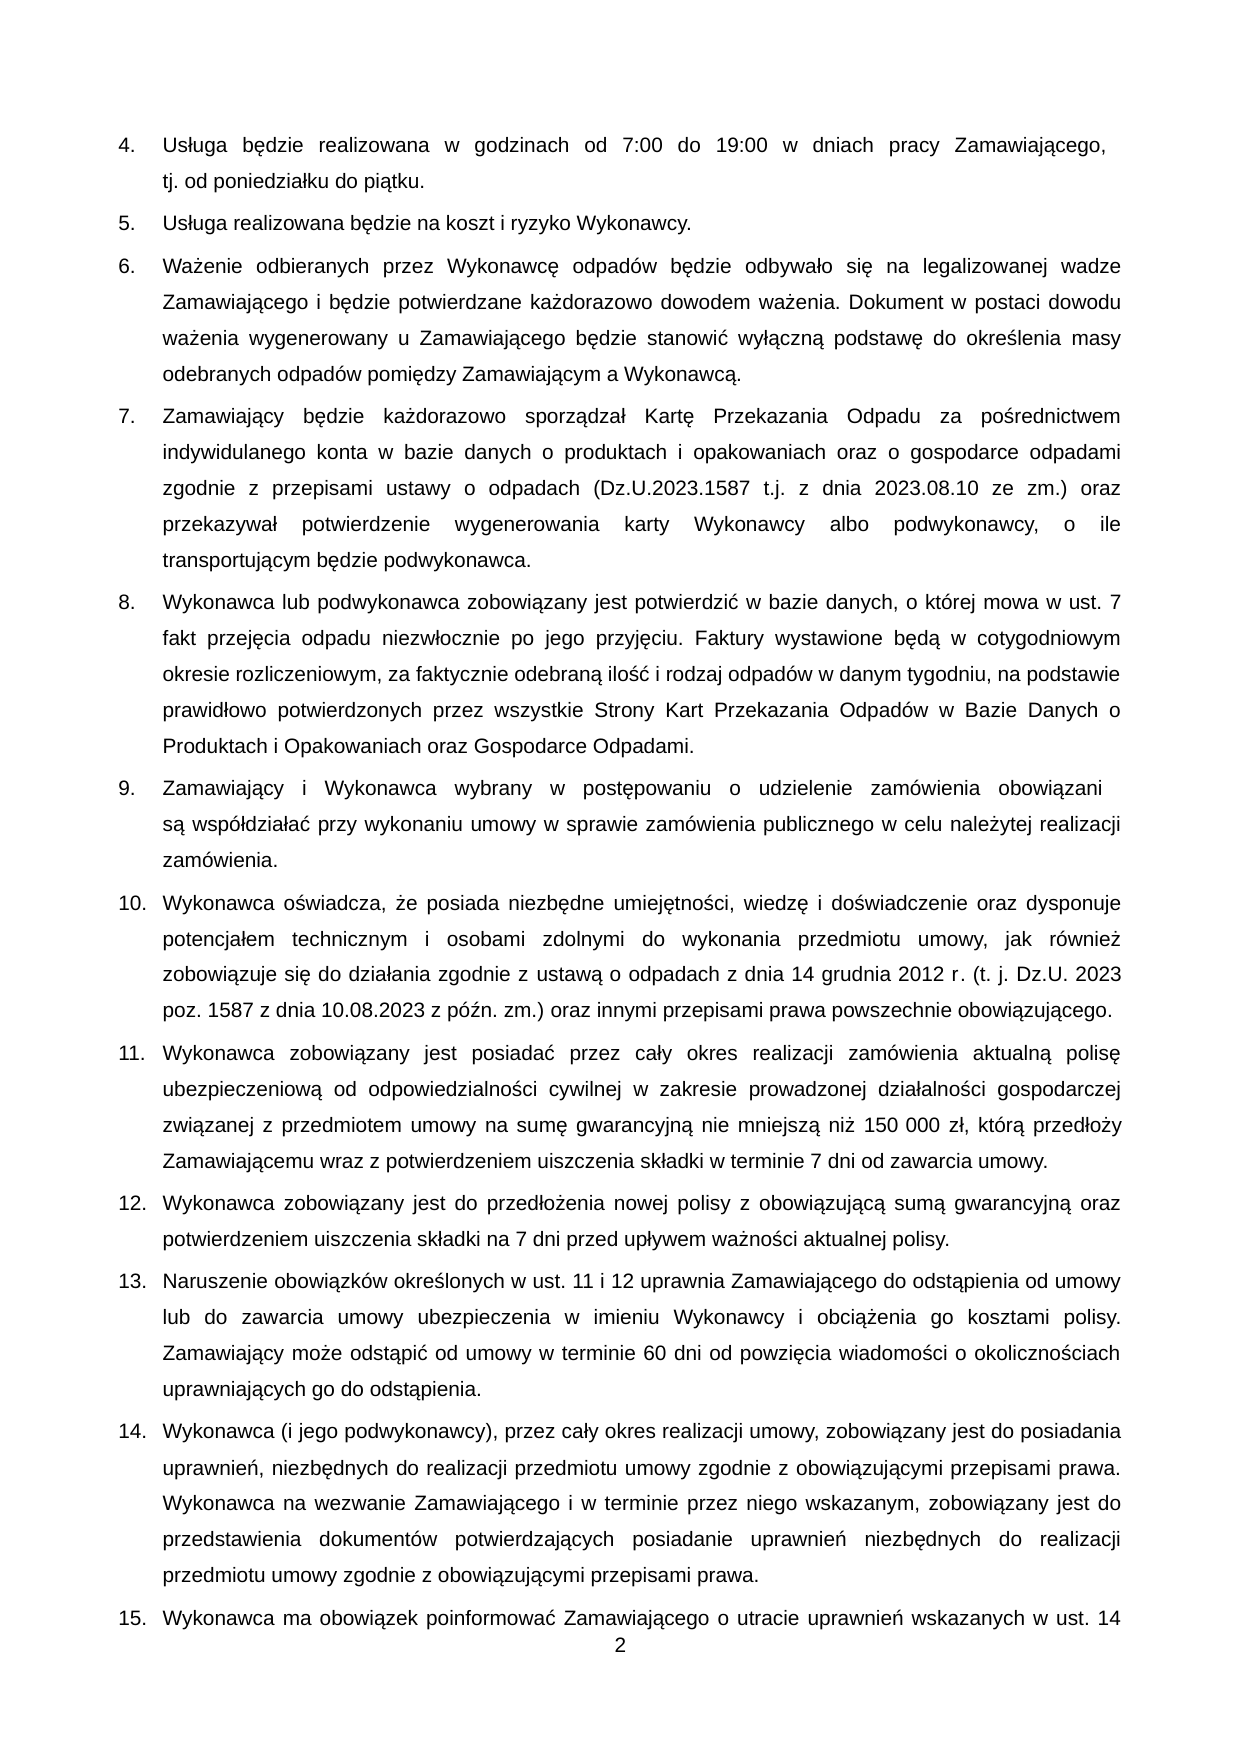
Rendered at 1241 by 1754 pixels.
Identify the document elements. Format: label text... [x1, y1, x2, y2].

list Wykonawca zobowiązany jest posiadać przez cały okres realizacji zamówienia aktualną polisę ubezpieczeniową od odpowiedzialności cywilnej w zakresie prowadzonej działalności gospodarczej związanej z przedmiotem umowy na sumę gwarancyjną nie mniejszą niż 150 000 zł, którą przedłoży Zamawiającemu wraz z potwierdzeniem uiszczenia składki w terminie 7 dni od zawarcia umowy. [118, 1041, 1122, 1172]
list Wykonawca oświadcza, że posiada niezbędne umiejętności, wiedzę i doświadczenie oraz dysponuje potencjałem technicznym i osobami zdolnymi do wykonania przedmiotu umowy, jak również zobowiązuje się do działania zgodnie z ustawą o odpadach z dnia 14 grudnia 2012 r. (t. j. Dz.U. 2023 poz. 1587 z dnia 10.08.2023 z późn. zm.) oraz innymi przepisami prawa powszechnie obowiązującego. [118, 890, 1122, 1022]
list Wykonawca lub podwykonawca zobowiązany jest potwierdzić w bazie danych, o której mowa w ust. 7 fakt przejęcia odpadu niezwłocznie po jego przyjęciu. Faktury wystawione będą w cotygodniowym okresie rozliczeniowym, za faktycznie odebraną ilość i rodzaj odpadów w danym tygodniu, na podstawie prawidłowo potwierdzonych przez wszystkie Strony Kart Przekazania Odpadów w Bazie Danych o Produktach i Opakowaniach oraz Gospodarce Odpadami. [118, 590, 1122, 758]
list Usługa będzie realizowana w godzinach od 7:00 do 19:00 w dniach pracy Zamawiającego, tj. od poniedziałku do piątku. [118, 133, 1122, 193]
list Ważenie odbieranych przez Wykonawcę odpadów będzie odbywało się na legalizowanej wadze Zamawiającego i będzie potwierdzane każdorazowo dowodem ważenia. Dokument w postaci dowodu ważenia wygenerowany u Zamawiającego będzie stanowić wyłączną podstawę do określenia masy odebranych odpadów pomiędzy Zamawiającym a Wykonawcą. [118, 254, 1122, 385]
list Wykonawca (i jego podwykonawcy), przez cały okres realizacji umowy, zobowiązany jest do posiadania uprawnień, niezbędnych do realizacji przedmiotu umowy zgodnie z obowiązującymi przepisami prawa. Wykonawca na wezwanie Zamawiającego i w terminie przez niego wskazanym, zobowiązany jest do przedstawienia dokumentów potwierdzających posiadanie uprawnień niezbędnych do realizacji przedmiotu umowy zgodnie z obowiązującymi przepisami prawa. [118, 1419, 1122, 1587]
list Wykonawca zobowiązany jest do przedłożenia nowej polisy z obowiązującą sumą gwarancyjną oraz potwierdzeniem uiszczenia składki na 7 dni przed upływem ważności aktualnej polisy. [118, 1191, 1122, 1251]
list Usługa realizowana będzie na koszt i ryzyko Wykonawcy. [118, 211, 1122, 235]
list Naruszenie obowiązków określonych w ust. 11 i 12 uprawnia Zamawiającego do odstąpienia od umowy lub do zawarcia umowy ubezpieczenia w imieniu Wykonawcy i obciążenia go kosztami polisy. Zamawiający może odstąpić od umowy w terminie 60 dni od powzięcia wiadomości o okolicznościach uprawniających go do odstąpienia. [118, 1269, 1122, 1401]
list Zamawiający i Wykonawca wybrany w postępowaniu o udzielenie zamówienia obowiązani są współdziałać przy wykonaniu umowy w sprawie zamówienia publicznego w celu należytej realizacji zamówienia. [118, 776, 1122, 872]
list Zamawiający będzie każdorazowo sporządzał Kartę Przekazania Odpadu za pośrednictwem indywidulanego konta w bazie danych o produktach i opakowaniach oraz o gospodarce odpadami zgodnie z przepisami ustawy o odpadach (Dz.U.2023.1587 t.j. z dnia 2023.08.10 ze zm.) oraz przekazywał potwierdzenie wygenerowania karty Wykonawcy albo podwykonawcy, o ile transportującym będzie podwykonawca. [118, 404, 1122, 572]
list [118, 1606, 1122, 1629]
